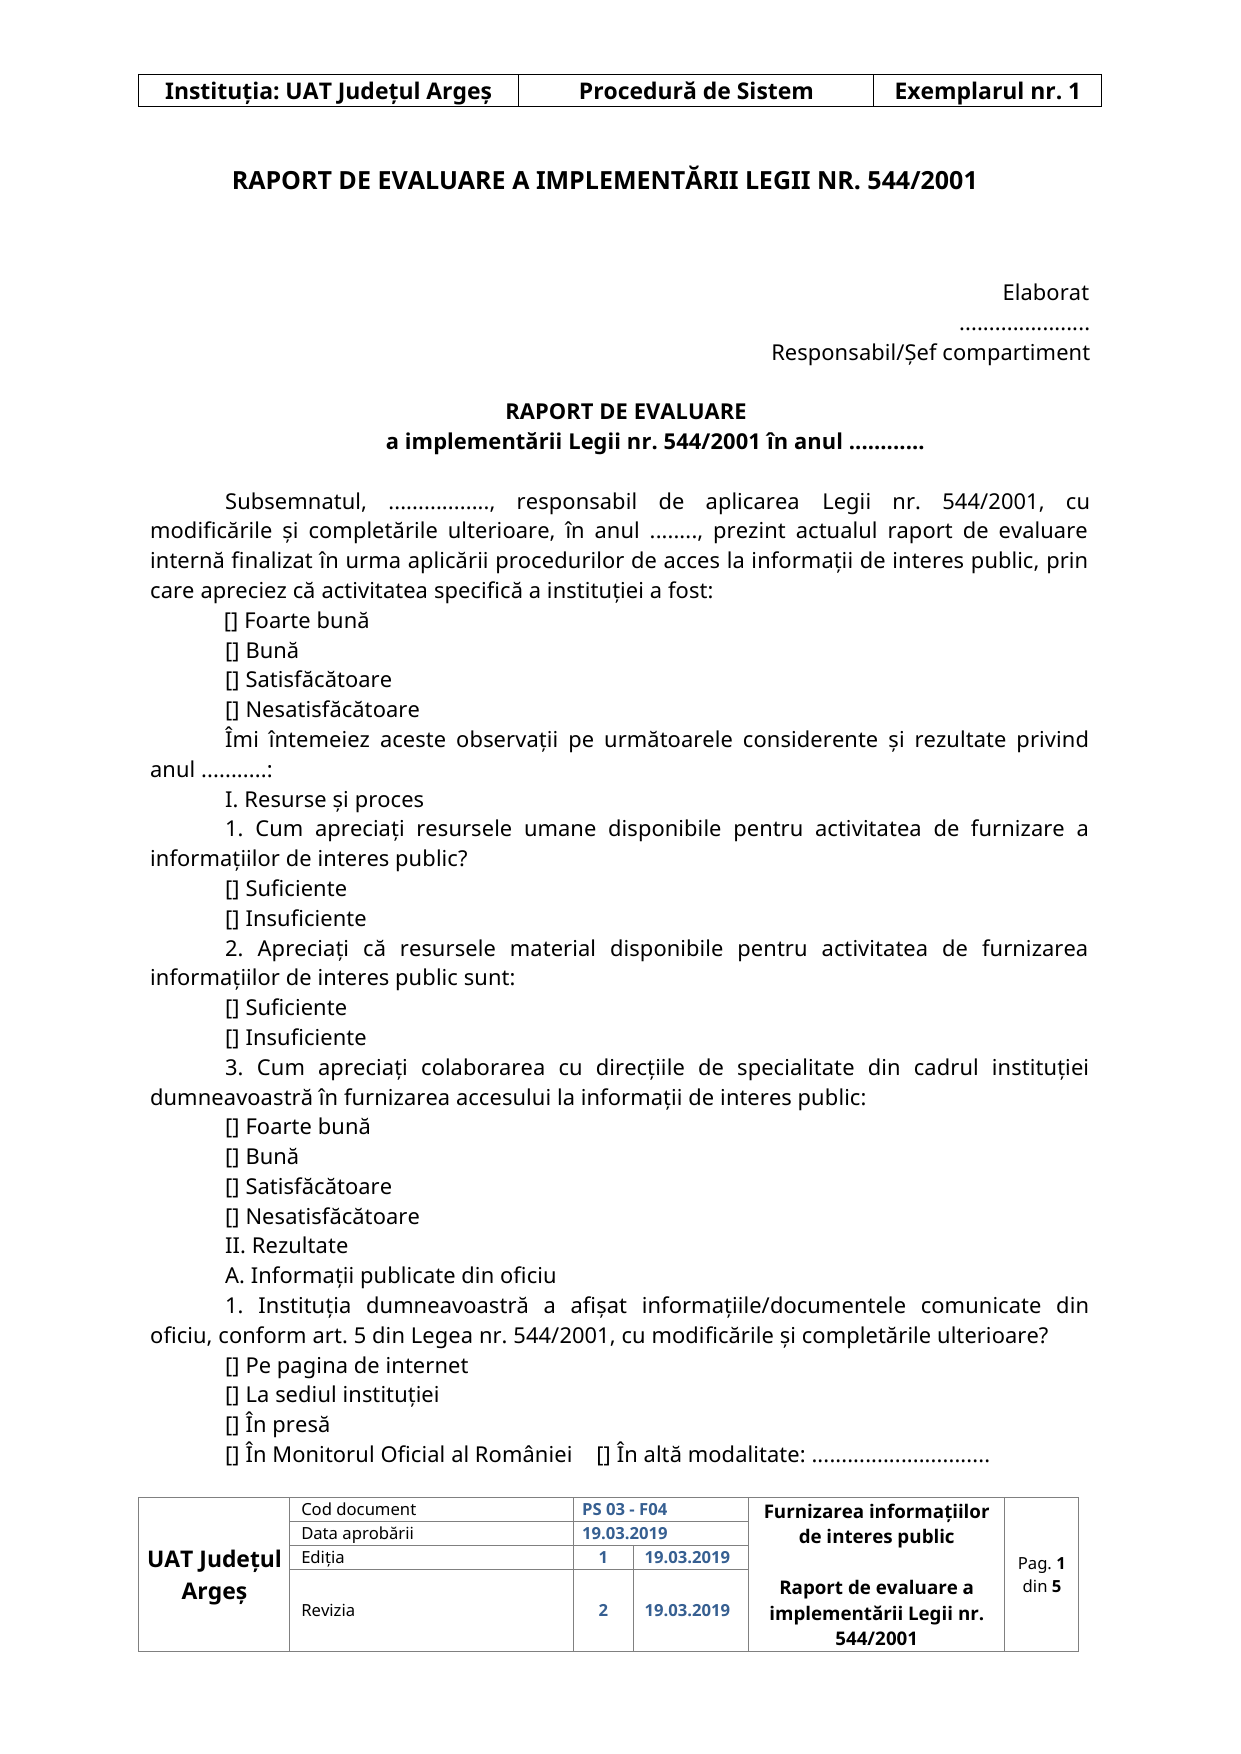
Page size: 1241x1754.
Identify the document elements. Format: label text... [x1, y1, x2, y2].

text I. Resurse şi proces [150, 784, 1090, 813]
text [] Insuficiente [150, 903, 1090, 933]
text [] Nesatisfăcătoare [150, 1201, 1090, 1231]
text RAPORT DE EVALUARE a implementării Legii nr. 544/2001 în anul ............ [150, 367, 1090, 456]
text Subsemnatul, ................., responsabil de aplicarea Legii nr. 544/2001, cu modificările şi completările ulterioare, în anul ........, prezint actualul raport de evaluare internă finalizat în urma aplicării procedurilor de acces la informaţii de interes public, prin care apreciez că activitatea specifică a instituţiei a fost: [150, 486, 1090, 605]
text 3. Cum apreciaţi colaborarea cu direcţiile de specialitate din cadrul instituţiei dumneavoastră în furnizarea accesului la informaţii de interes public: [150, 1052, 1090, 1111]
text II. Rezultate [150, 1231, 1090, 1260]
text Elaborat ...................... Responsabil/Şef compartiment [150, 277, 1090, 367]
text Îmi întemeiez aceste observaţii pe următoarele considerente şi rezultate privind anul ...........: [150, 724, 1090, 784]
text [] Insuficiente [150, 1022, 1090, 1052]
text 2. Apreciaţi că resursele material disponibile pentru activitatea de furnizarea informaţiilor de interes public sunt: [150, 933, 1090, 992]
text [] În Monitorul Oficial al României [] În altă modalitate: .............................. [150, 1439, 1090, 1469]
text [] Bună [150, 1141, 1090, 1171]
text 1. Instituţia dumneavoastră a afişat informaţiile/documentele comunicate din oficiu, conform art. 5 din Legea nr. 544/2001, cu modificările şi completările ulterioare? [150, 1290, 1090, 1350]
text [] La sediul instituţiei [150, 1379, 1090, 1409]
text [] Suficiente [150, 992, 1090, 1022]
text [] În presă [150, 1409, 1090, 1439]
text RAPORT DE EVALUARE A IMPLEMENTĂRII LEGII NR. 544/2001 [119, 162, 1090, 197]
text [] Nesatisfăcătoare [150, 694, 1090, 724]
text [] Foarte bună [150, 605, 1090, 635]
text [] Foarte bună [150, 1111, 1090, 1141]
text A. Informaţii publicate din oficiu [150, 1260, 1090, 1290]
text [] Suficiente [150, 873, 1090, 903]
text [] Satisfăcătoare [150, 664, 1090, 694]
text 1. Cum apreciaţi resursele umane disponibile pentru activitatea de furnizare a informaţiilor de interes public? [150, 813, 1090, 873]
text [] Satisfăcătoare [150, 1171, 1090, 1201]
text [] Bună [150, 635, 1090, 664]
text [] Pe pagina de internet [150, 1350, 1090, 1379]
